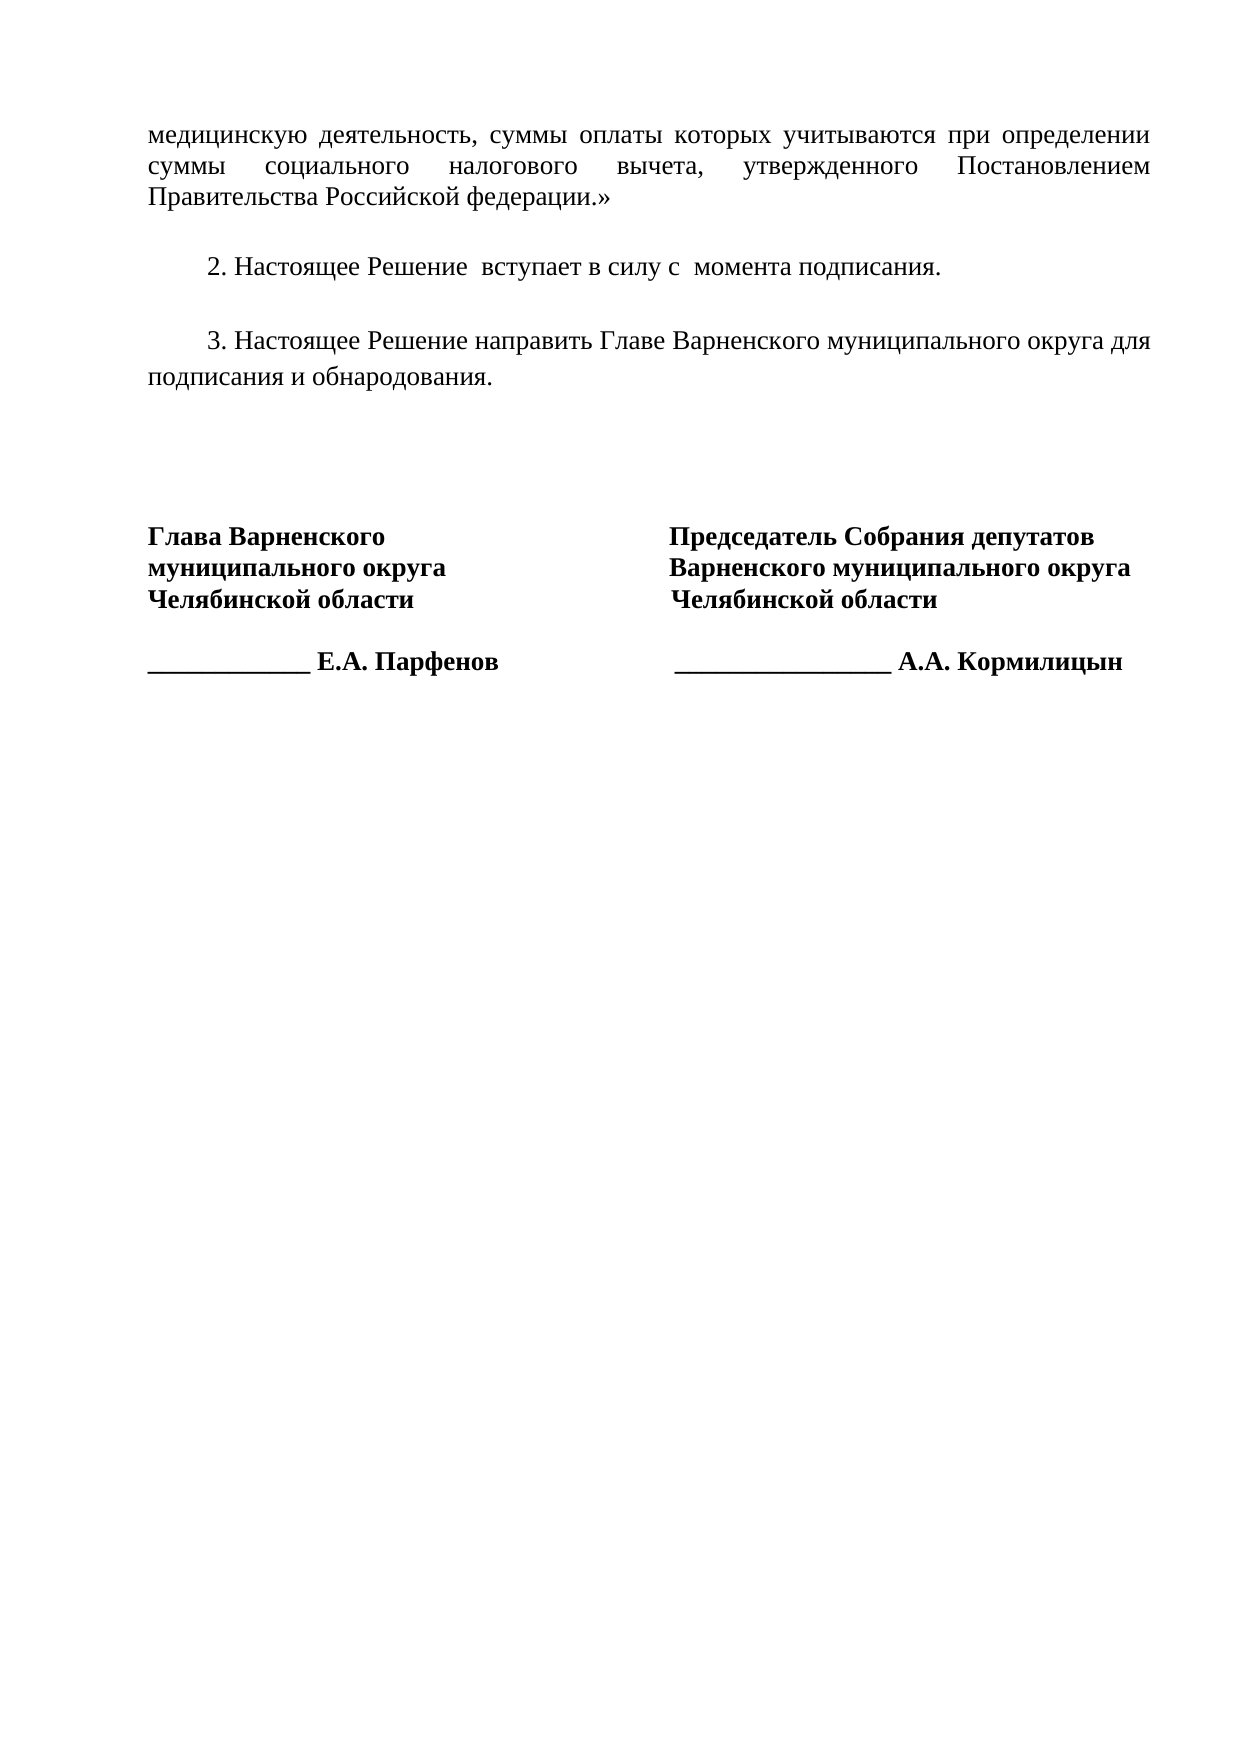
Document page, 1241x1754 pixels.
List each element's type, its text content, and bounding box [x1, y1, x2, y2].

text 2. Настоящее Решение вступает в силу с момента подписания. [148, 250, 1152, 281]
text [148, 118, 1152, 212]
text Челябинской области Челябинской области [148, 583, 1152, 614]
text 3. Настоящее Решение направить Главе Варненского муниципального округа для подписания и обнародования. [148, 324, 1152, 391]
text Глава Варненского Председатель Собрания депутатов муниципального округа Варненского муниципального округа [148, 520, 1152, 583]
text ____________ Е.А. Парфенов ________________ А.А. Кормилицын [148, 645, 1152, 676]
